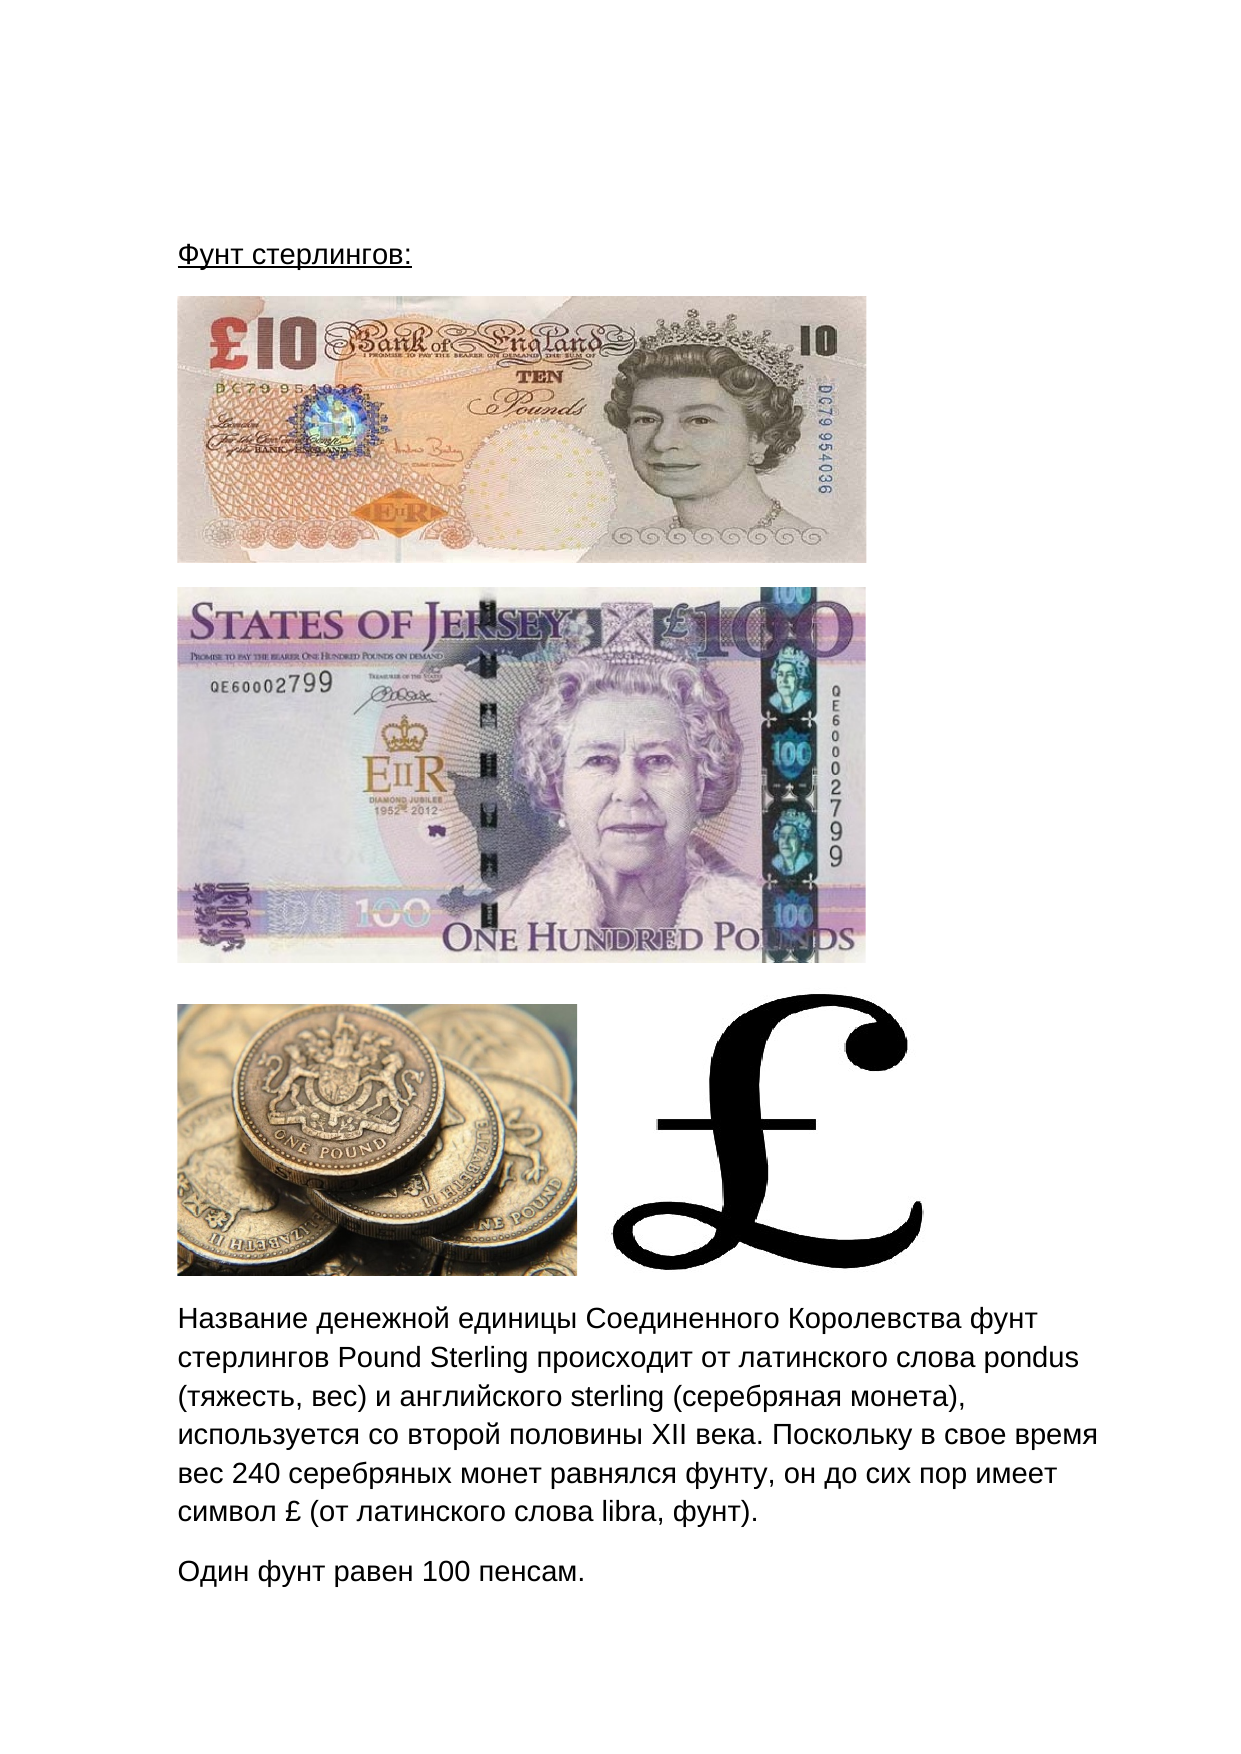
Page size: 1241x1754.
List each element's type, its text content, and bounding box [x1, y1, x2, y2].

picture [585, 987, 951, 1276]
text Название денежной единицы Соединенного Королевства фунт стерлингов Pound Sterling происходит от латинского слова pondus (тяжесть, вес) и английского sterling (серебряная монета), используется со второй половины XII века. Поскольку в свое время вес 240 серебряных монет равнялся фунту, он до сих пор имеет символ £ (от латинского слова libra, фунт). [177, 1301, 1152, 1528]
picture [177, 587, 866, 963]
text Один фунт равен 100 пенсам. [177, 1553, 1152, 1587]
text Фунт стерлингов: [177, 237, 1152, 270]
picture [177, 296, 867, 563]
picture [177, 1004, 578, 1276]
